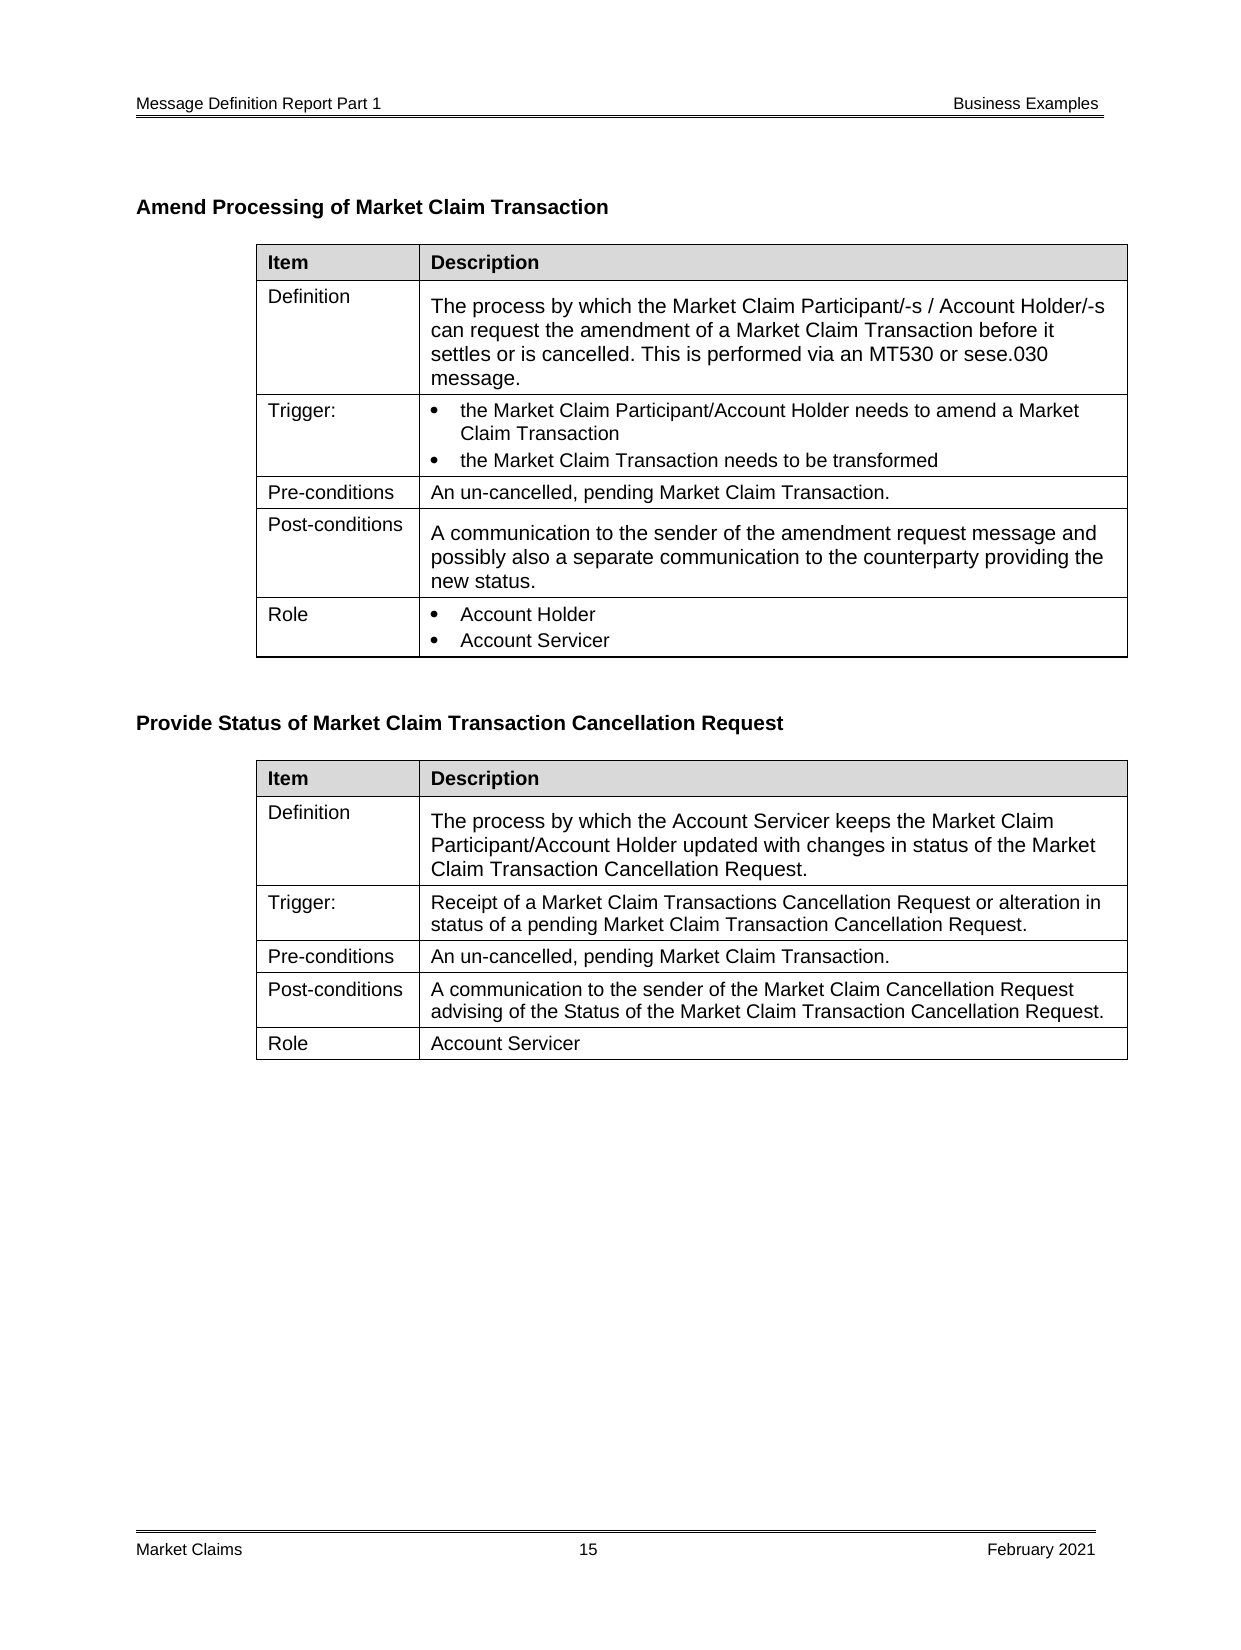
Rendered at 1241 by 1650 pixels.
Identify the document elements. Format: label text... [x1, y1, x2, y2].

table_cell Account Holder Account Servicer [420, 598, 1127, 656]
text Amend Processing of Market Claim Transaction [136, 195, 1104, 219]
table_header Item [257, 245, 419, 280]
text Provide Status of Market Claim Transaction Cancellation Request [136, 711, 1104, 734]
table_cell An un-cancelled, pending Market Claim Transaction. [420, 941, 1127, 972]
table_header Description [420, 245, 1127, 280]
table_cell Post-conditions [257, 509, 419, 597]
table_cell Trigger: [257, 886, 419, 940]
table_header Description [420, 761, 1127, 796]
table_cell Trigger: [257, 395, 419, 476]
table_cell Role [257, 598, 419, 656]
table_cell Definition [257, 797, 419, 885]
table_cell the Market Claim Participant/Account Holder needs to amend a Market Claim Transaction the Market Claim Transaction needs to be transformed [420, 395, 1127, 476]
table_cell Definition [257, 281, 419, 394]
table_cell An un-cancelled, pending Market Claim Transaction. [420, 477, 1127, 508]
table_cell Post-conditions [257, 973, 419, 1027]
table_cell A communication to the sender of the amendment request message and possibly also a separate communication to the counterparty providing the new status. [420, 509, 1127, 597]
table_cell Receipt of a Market Claim Transactions Cancellation Request or alteration in status of a pending Market Claim Transaction Cancellation Request. [420, 886, 1127, 940]
table_cell The process by which the Account Servicer keeps the Market Claim Participant/Account Holder updated with changes in status of the Market Claim Transaction Cancellation Request. [420, 797, 1127, 885]
table_cell Pre-conditions [257, 477, 419, 508]
table_cell Account Servicer [420, 1028, 1127, 1059]
table_cell A communication to the sender of the Market Claim Cancellation Request advising of the Status of the Market Claim Transaction Cancellation Request. [420, 973, 1127, 1027]
table_cell Pre-conditions [257, 941, 419, 972]
table_header Item [257, 761, 419, 796]
table_cell The process by which the Market Claim Participant/-s / Account Holder/-s can request the amendment of a Market Claim Transaction before it settles or is cancelled. This is performed via an MT530 or sese.030 message. [420, 281, 1127, 394]
table_cell Role [257, 1028, 419, 1059]
